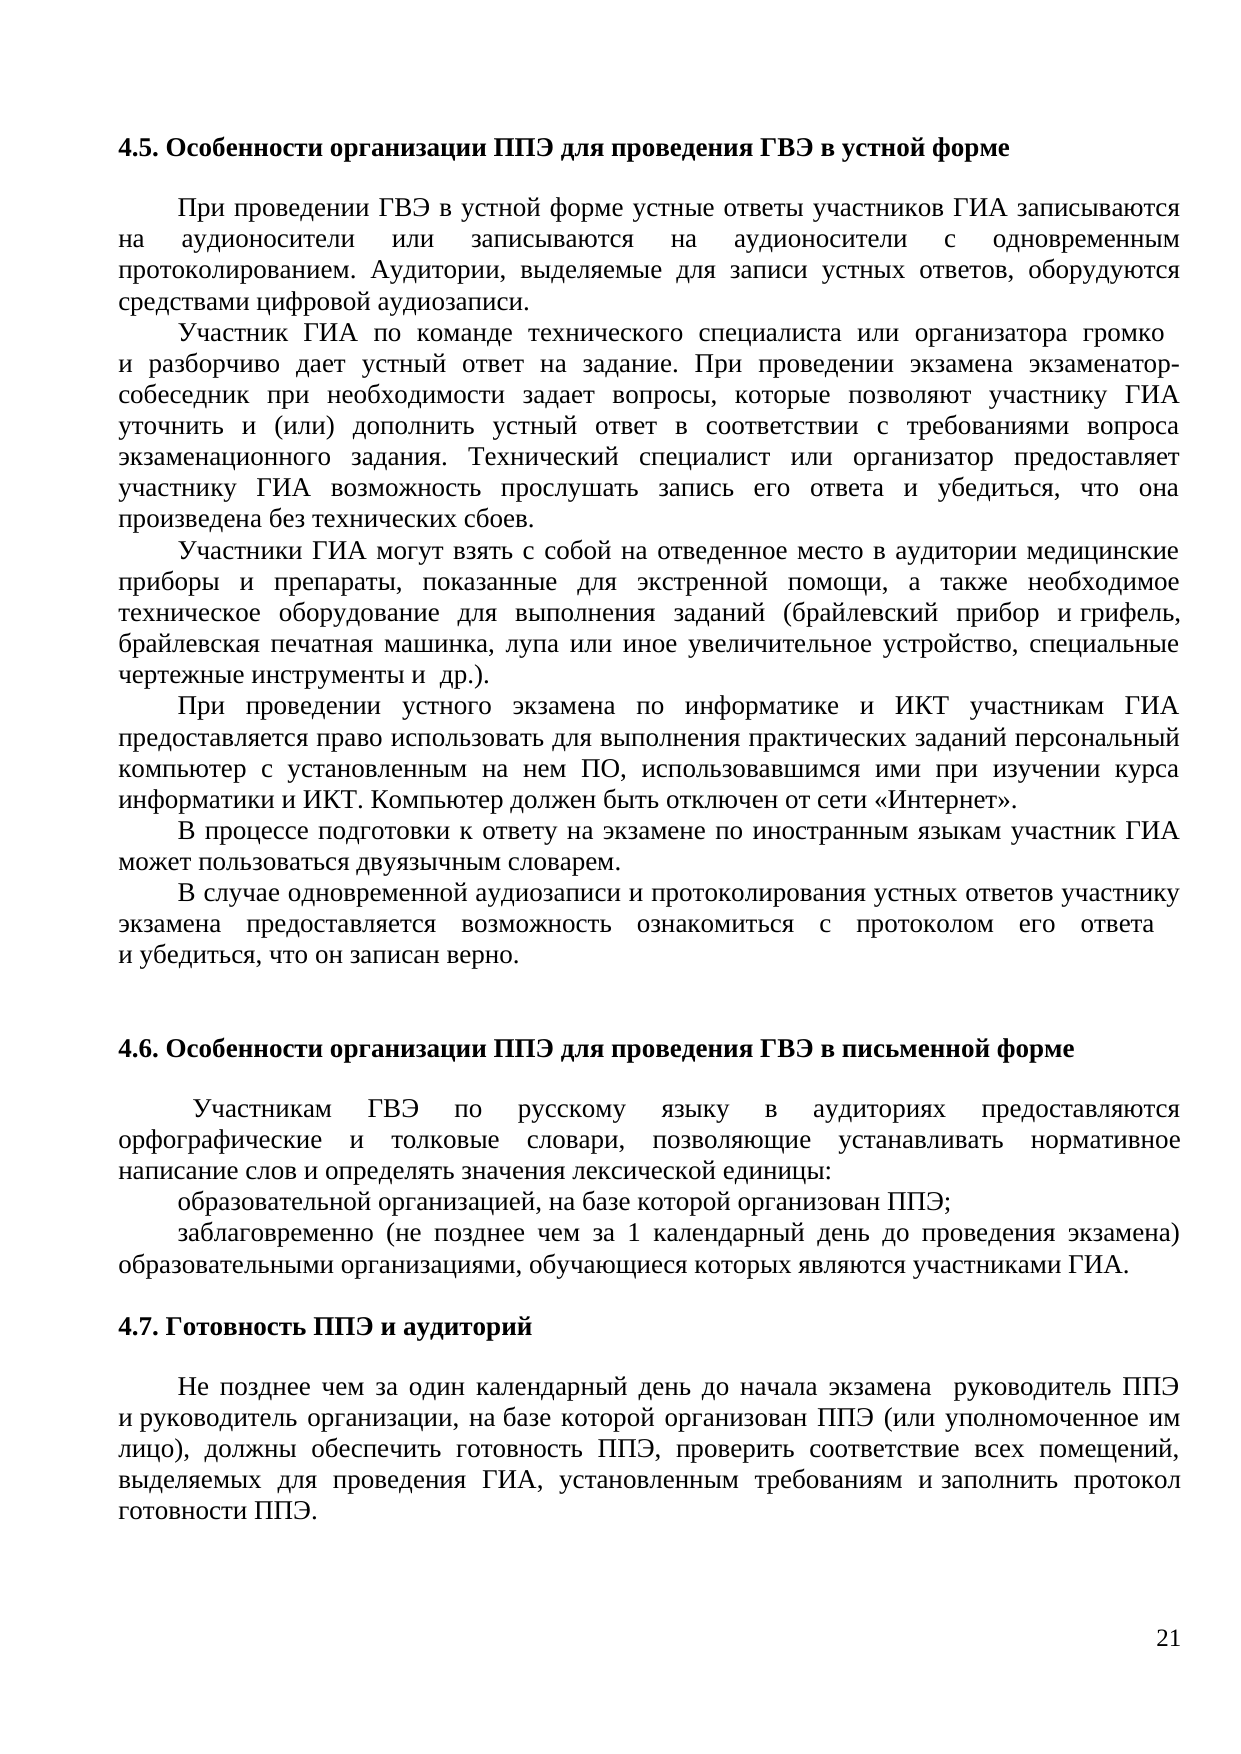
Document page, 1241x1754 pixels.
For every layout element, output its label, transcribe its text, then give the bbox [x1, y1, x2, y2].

text В случае одновременной аудиозаписи и протоколирования устных ответов участнику экзамена предоставляется возможность ознакомиться с протоколом его ответа и убедиться, что он записан верно. [118, 876, 1181, 970]
text При проведении ГВЭ в устной форме устные ответы участников ГИА записываются на аудионосители или записываются на аудионосители с одновременным протоколированием. Аудитории, выделяемые для записи устных ответов, оборудуются средствами цифровой аудиозаписи. [118, 191, 1181, 316]
text Участникам ГВЭ по русскому языку в аудиториях предоставляются орфографические и толковые словари, позволяющие устанавливать нормативное написание слов и определять значения лексической единицы: [118, 1092, 1181, 1185]
subtitle 4.6. Особенности организации ППЭ для проведения ГВЭ в письменной форме [118, 1032, 1181, 1063]
subtitle 4.5. Особенности организации ППЭ для проведения ГВЭ в устной форме [118, 131, 1181, 162]
text Не позднее чем за один календарный день до начала экзамена руководитель ППЭ и руководитель организации, на базе которой организован ППЭ (или уполномоченное им лицо), должны обеспечить готовность ППЭ, проверить соответствие всех помещений, выделяемых для проведения ГИА, установленным требованиям и заполнить протокол готовности ППЭ. [118, 1370, 1181, 1526]
text образовательной организацией, на базе которой организован ППЭ; [118, 1185, 1181, 1217]
text Участники ГИА могут взять с собой на отведенное место в аудитории медицинские приборы и препараты, показанные для экстренной помощи, а также необходимое техническое оборудование для выполнения заданий (брайлевский прибор и грифель, брайлевская печатная машинка, лупа или иное увеличительное устройство, специальные чертежные инструменты и др.). [118, 534, 1181, 689]
text заблаговременно (не позднее чем за 1 календарный день до проведения экзамена) образовательными организациями, обучающиеся которых являются участниками ГИА. [118, 1217, 1181, 1279]
text Участник ГИА по команде технического специалиста или организатора громко и разборчиво дает устный ответ на задание. При проведении экзамена экзаменатор-собеседник при необходимости задает вопросы, которые позволяют участнику ГИА уточнить и (или) дополнить устный ответ в соответствии с требованиями вопроса экзаменационного задания. Технический специалист или организатор предоставляет участнику ГИА возможность прослушать запись его ответа и убедиться, что она произведена без технических сбоев. [118, 316, 1181, 534]
list При проведении устного экзамена по информатике и ИКТ участникам ГИА предоставляется право использовать для выполнения практических заданий персональный компьютер с установленным на нем ПО, использовавшимся ими при изучении курса информатики и ИКТ. Компьютер должен быть отключен от сети «Интернет». [118, 689, 1181, 814]
subtitle 4.7. Готовность ППЭ и аудиторий [118, 1310, 1181, 1341]
list В процессе подготовки к ответу на экзамене по иностранным языкам участник ГИА может пользоваться двуязычным словарем. [118, 814, 1181, 876]
